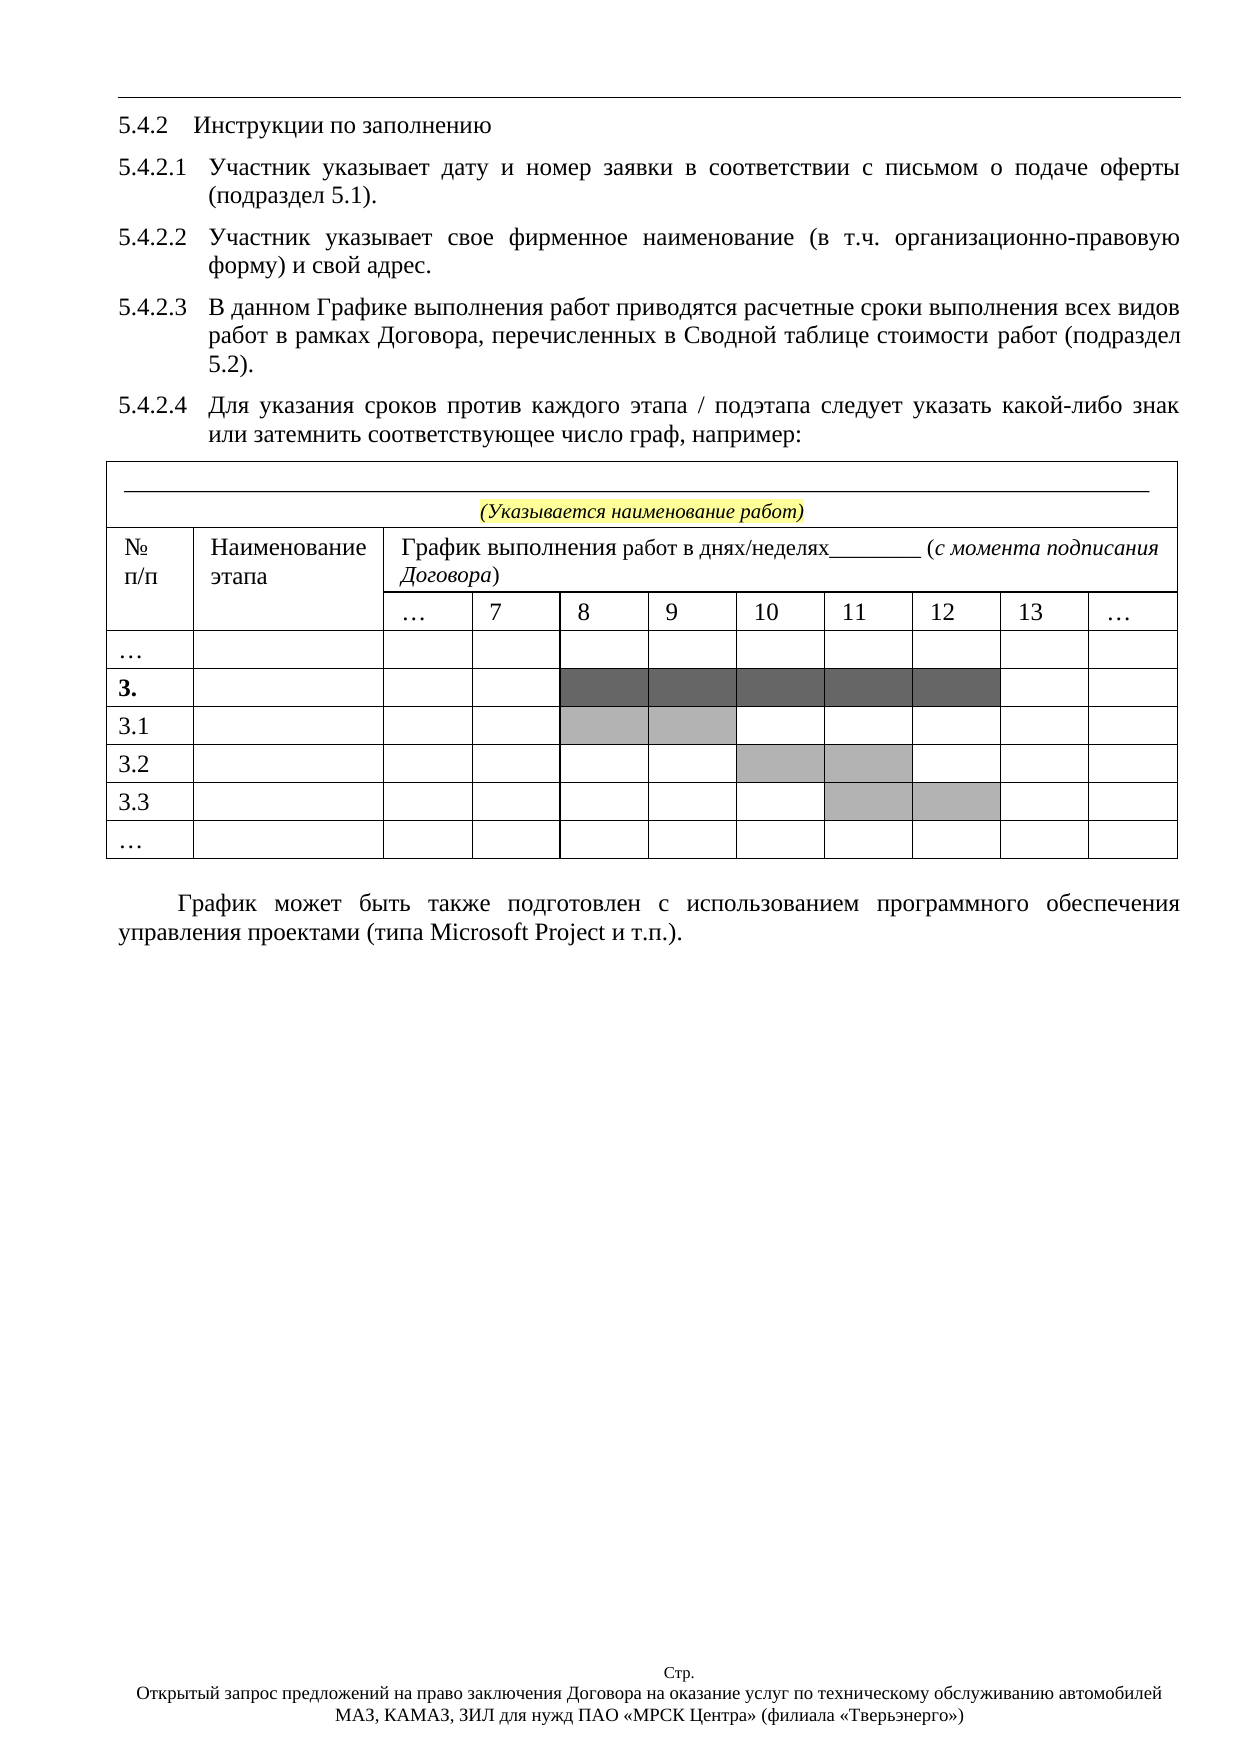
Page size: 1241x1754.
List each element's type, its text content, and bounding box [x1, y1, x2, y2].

table_cell [384, 631, 472, 668]
table_cell [825, 707, 912, 744]
table_cell [825, 821, 912, 858]
table_cell [913, 745, 1000, 782]
table_cell [1001, 745, 1088, 782]
table_cell [913, 821, 1000, 858]
table_cell [1001, 707, 1088, 744]
table_cell … [107, 631, 193, 668]
table_cell [107, 783, 193, 820]
table_cell [561, 821, 648, 858]
table_cell [473, 783, 559, 820]
table_cell 11 [825, 593, 912, 629]
table_cell [1089, 631, 1177, 668]
table_cell [1001, 783, 1088, 820]
table_cell [194, 669, 383, 706]
list Участник указывает свое фирменное наименование (в т.ч. организационно-правовую форму) и свой адрес. [118, 222, 1181, 279]
table_cell График выполнения работ в днях/неделях________ (с момента подписания Договора) [384, 528, 1177, 591]
table_cell [825, 631, 912, 668]
table_cell 12 [913, 593, 1000, 629]
table_cell [384, 669, 472, 706]
table_header __________________________________________________________________________________ (Указывается наименование работ) [107, 462, 1177, 527]
table_cell [737, 707, 824, 744]
table_cell 7 [473, 593, 559, 629]
table_cell [384, 745, 472, 782]
table_cell … [107, 821, 193, 858]
list В данном Графике выполнения работ приводятся расчетные сроки выполнения всех видов работ в рамках Договора, перечисленных в Сводной таблице стоимости работ (подраздел 5.2). [118, 292, 1181, 378]
table_cell [107, 745, 193, 782]
table_cell [194, 783, 383, 820]
table_cell [384, 783, 472, 820]
table_cell [194, 821, 383, 858]
table_cell [649, 631, 736, 668]
table_cell [561, 707, 648, 744]
table_cell [384, 821, 472, 858]
table_cell [561, 745, 648, 782]
table_cell [649, 783, 736, 820]
table_cell [473, 745, 559, 782]
table_cell [737, 783, 824, 820]
table_cell [1089, 707, 1177, 744]
table_cell [1001, 821, 1088, 858]
table_cell [473, 669, 559, 706]
table_cell 10 [737, 593, 824, 629]
table_cell [913, 783, 1000, 820]
table_cell [825, 745, 912, 782]
table_cell [473, 707, 559, 744]
table_cell [737, 631, 824, 668]
table_cell [825, 669, 912, 706]
table_cell [194, 745, 383, 782]
table_cell [473, 821, 559, 858]
table_cell … [384, 593, 472, 629]
table_cell № п/п [107, 528, 193, 629]
table_cell 13 [1001, 593, 1088, 629]
table_cell [561, 631, 648, 668]
subtitle Инструкции по заполнению [118, 111, 1181, 139]
table_cell [1089, 821, 1177, 858]
table_cell [737, 669, 824, 706]
table_cell [1089, 783, 1177, 820]
table_cell [737, 745, 824, 782]
table_cell [107, 707, 193, 744]
table_cell [107, 669, 193, 706]
table_cell [913, 669, 1000, 706]
table_cell [561, 669, 648, 706]
table_cell [194, 631, 383, 668]
table_cell [473, 631, 559, 668]
table_cell [1089, 669, 1177, 706]
table_cell [384, 707, 472, 744]
table_cell [649, 745, 736, 782]
table_cell [194, 707, 383, 744]
table_cell … [1089, 593, 1177, 629]
text График может быть также подготовлен с использованием программного обеспечения управления проектами (типа Microsoft Project и т.п.). [118, 888, 1181, 946]
list Участник указывает дату и номер заявки в соответствии с письмом о подаче оферты (подраздел 5.1). [118, 152, 1181, 209]
table_cell [649, 707, 736, 744]
table_cell 8 [561, 593, 648, 629]
table_cell [1089, 745, 1177, 782]
table_cell [737, 821, 824, 858]
table_cell [649, 821, 736, 858]
table_cell [913, 707, 1000, 744]
table_cell [913, 631, 1000, 668]
list Для указания сроков против каждого этапа / подэтапа следует указать какой-либо знак или затемнить соответствующее число граф, например: [118, 391, 1181, 448]
table_cell [561, 783, 648, 820]
table_cell [825, 783, 912, 820]
table_cell [1001, 631, 1088, 668]
table_cell Наименование этапа [194, 528, 383, 629]
table_cell [1001, 669, 1088, 706]
table_cell 9 [649, 593, 736, 629]
table_cell [649, 669, 736, 706]
